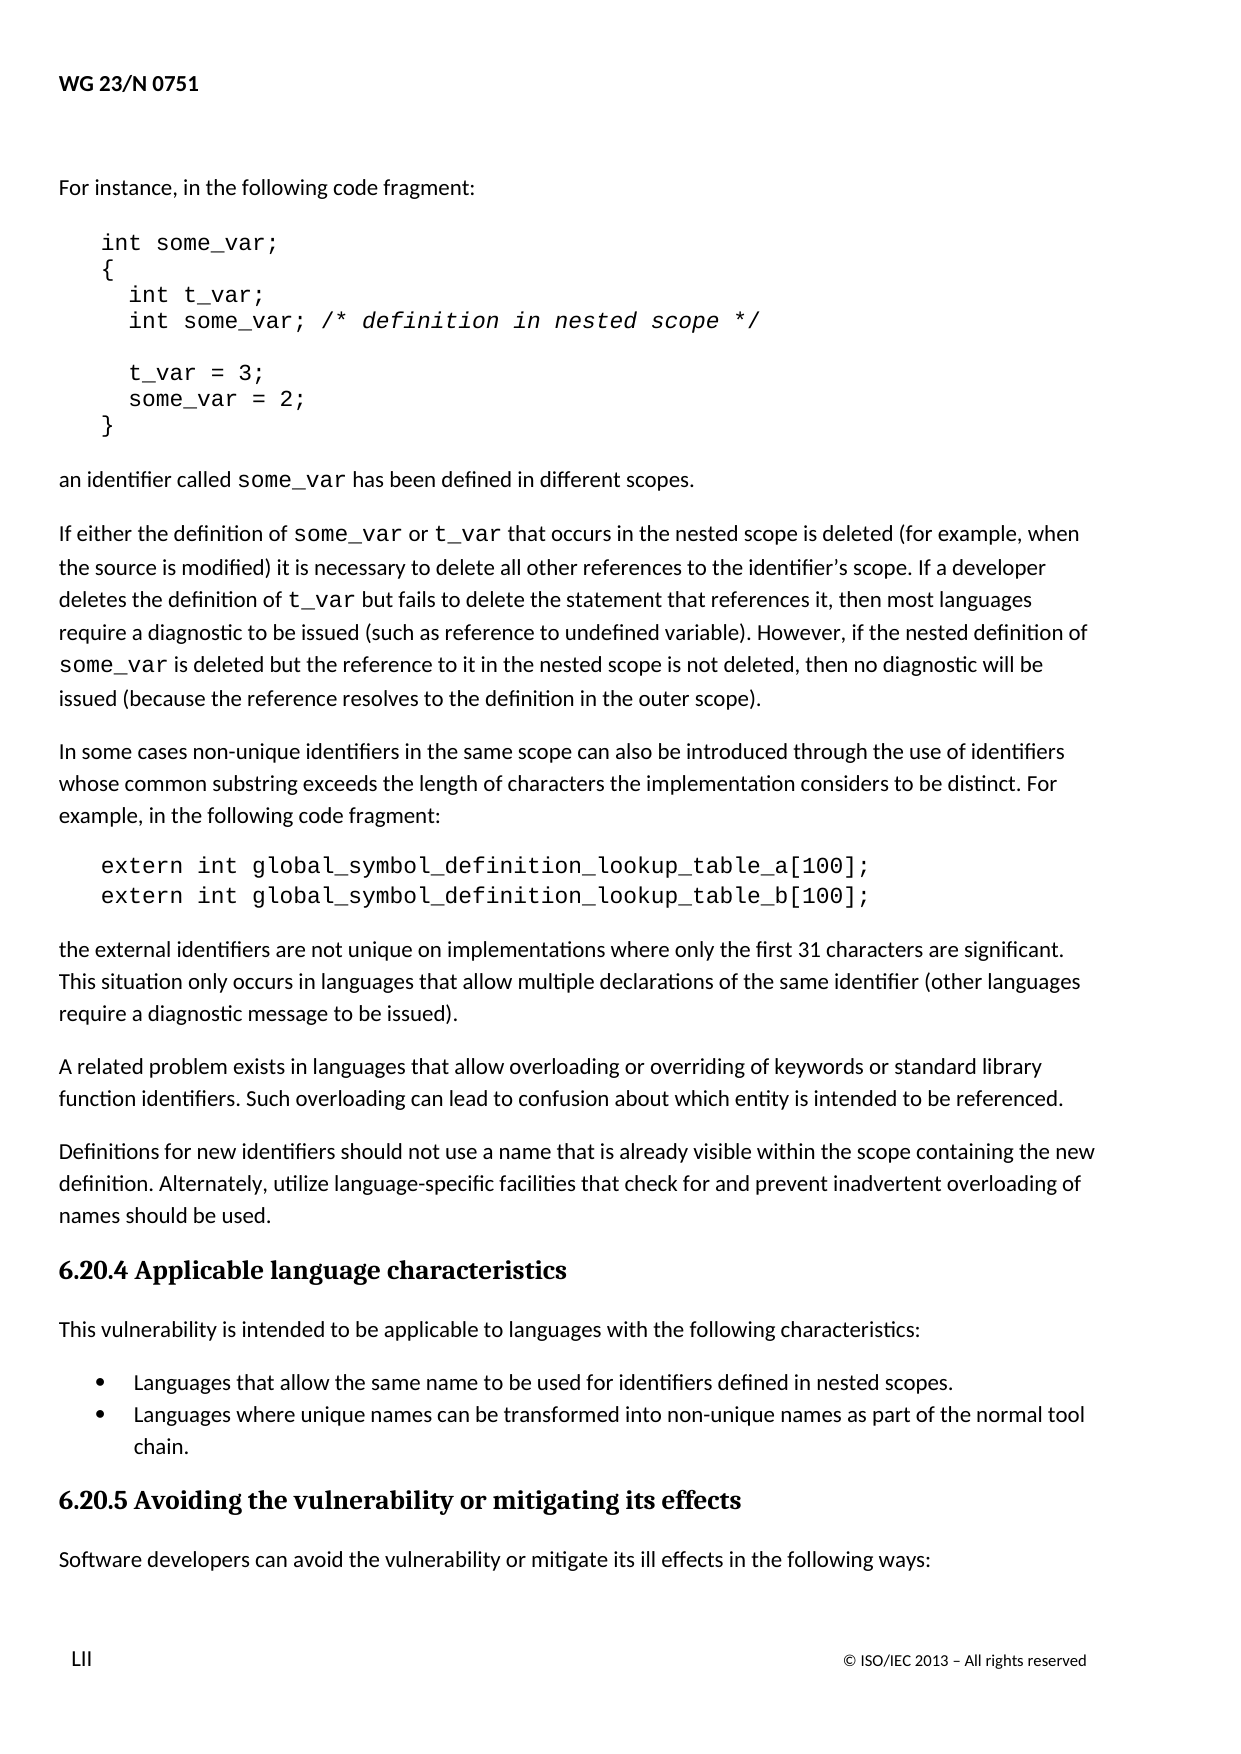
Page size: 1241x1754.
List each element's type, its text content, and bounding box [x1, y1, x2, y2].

text int some_var; /* definition in nested scope */ [101, 309, 1099, 335]
text an identifier called some_var has been defined in different scopes. [58, 465, 1099, 494]
text int t_var; [101, 283, 1099, 309]
text Definitions for new identifiers should not use a name that is already visible within the scope containing the new definition. Alternately, utilize language-specific facilities that check for and prevent inadvertent overloading of names should be used. [58, 1137, 1099, 1230]
text extern int global_symbol_definition_lookup_table_b[100]; [101, 884, 1099, 910]
text { [101, 258, 1099, 283]
text Software developers can avoid the vulnerability or mitigate its ill effects in the following ways: [58, 1545, 1099, 1573]
text This vulnerability is intended to be applicable to languages with the following characteristics: [58, 1315, 1099, 1343]
text t_var = 3; [101, 361, 1099, 387]
text int some_var; [101, 232, 1099, 258]
text some_var = 2; [101, 387, 1099, 413]
list Languages where unique names can be transformed into non-unique names as part of the normal tool chain. [96, 1400, 1099, 1460]
subtitle 6.20.5 Avoiding the vulnerability or mitigating its effects [58, 1485, 1099, 1516]
text the external identifiers are not unique on implementations where only the first 31 characters are significant. This situation only occurs in languages that allow multiple declarations of the same identifier (other languages require a diagnostic message to be issued). [58, 935, 1099, 1027]
subtitle 6.20.4 Applicable language characteristics [58, 1255, 1099, 1286]
text In some cases non-unique identifiers in the same scope can also be introduced through the use of identifiers whose common substring exceeds the length of characters the implementation considers to be distinct. For example, in the following code fragment: [58, 737, 1099, 829]
text If either the definition of some_var or t_var that occurs in the nested scope is deleted (for example, when the source is modified) it is necessary to delete all other references to the identifier’s scope. If a developer deletes the definition of t_var but fails to delete the statement that references it, then most languages require a diagnostic to be issued (such as reference to undefined variable). However, if the nested definition of some_var is deleted but the reference to it in the nested scope is not deleted, then no diagnostic will be issued (because the reference resolves to the definition in the outer scope). [58, 519, 1099, 712]
text For instance, in the following code fragment: [58, 173, 1099, 202]
list Languages that allow the same name to be used for identifiers defined in nested scopes. [96, 1368, 1099, 1396]
text A related problem exists in languages that allow overloading or overriding of keywords or standard library function identifiers. Such overloading can lead to confusion about which entity is intended to be referenced. [58, 1052, 1099, 1112]
text extern int global_symbol_definition_lookup_table_a[100]; [101, 854, 1099, 880]
text } [101, 413, 1099, 439]
